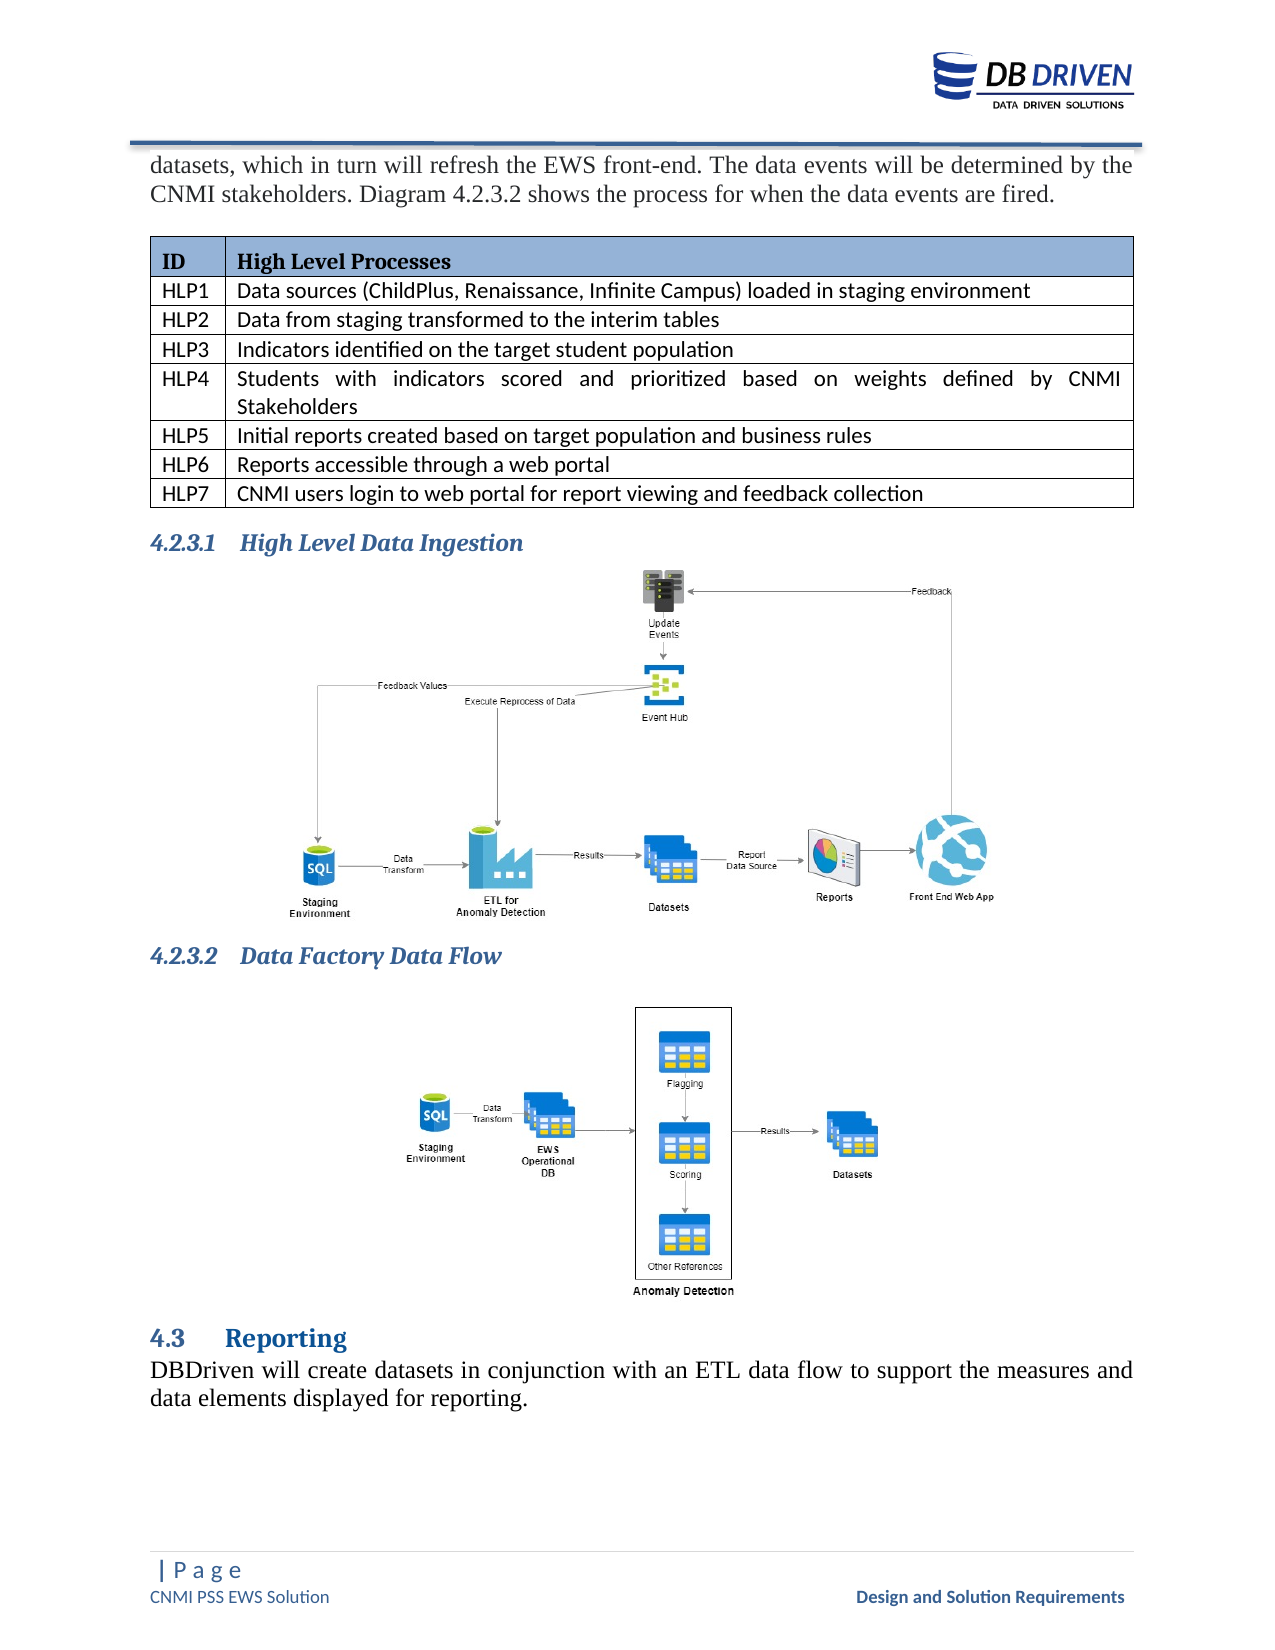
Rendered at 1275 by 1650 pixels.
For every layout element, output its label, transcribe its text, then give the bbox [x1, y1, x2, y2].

table_cell HLP5 [151, 421, 225, 449]
table_cell CNMI users login to web portal for report viewing and feedback collection [226, 479, 1133, 507]
table_cell Data sources (ChildPlus, Renaissance, Infinite Campus) loaded in staging environment [226, 277, 1133, 304]
table_cell Initial reports created based on target population and business rules [226, 421, 1133, 449]
table_cell HLP6 [151, 450, 225, 478]
picture [932, 52, 1135, 109]
table_cell Data from staging transformed to the interim tables [226, 306, 1133, 334]
table_header ID [151, 237, 225, 276]
table_header High Level Processes [226, 237, 1133, 276]
table_cell HLP1 [151, 277, 225, 304]
text DBDriven will create datasets in conjunction with an ETL data flow to support the measures and data elements displayed for reporting. [150, 1355, 1134, 1412]
table_cell HLP7 [151, 479, 225, 507]
table_cell HLP3 [151, 335, 225, 363]
picture [406, 983, 879, 1303]
subtitle High Level Data Ingestion [150, 529, 1134, 558]
subtitle Reporting [150, 1323, 1134, 1355]
table_cell Students with indicators scored and prioritized based on weights defined by CNMI Stakeholders [226, 364, 1133, 420]
table_cell Reports accessible through a web portal [226, 450, 1133, 478]
subtitle Data Factory Data Flow [150, 942, 1134, 971]
table_cell HLP4 [151, 364, 225, 420]
table_cell HLP2 [151, 306, 225, 334]
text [150, 150, 1134, 207]
picture [289, 570, 995, 921]
table_cell Indicators identified on the target student population [226, 335, 1133, 363]
